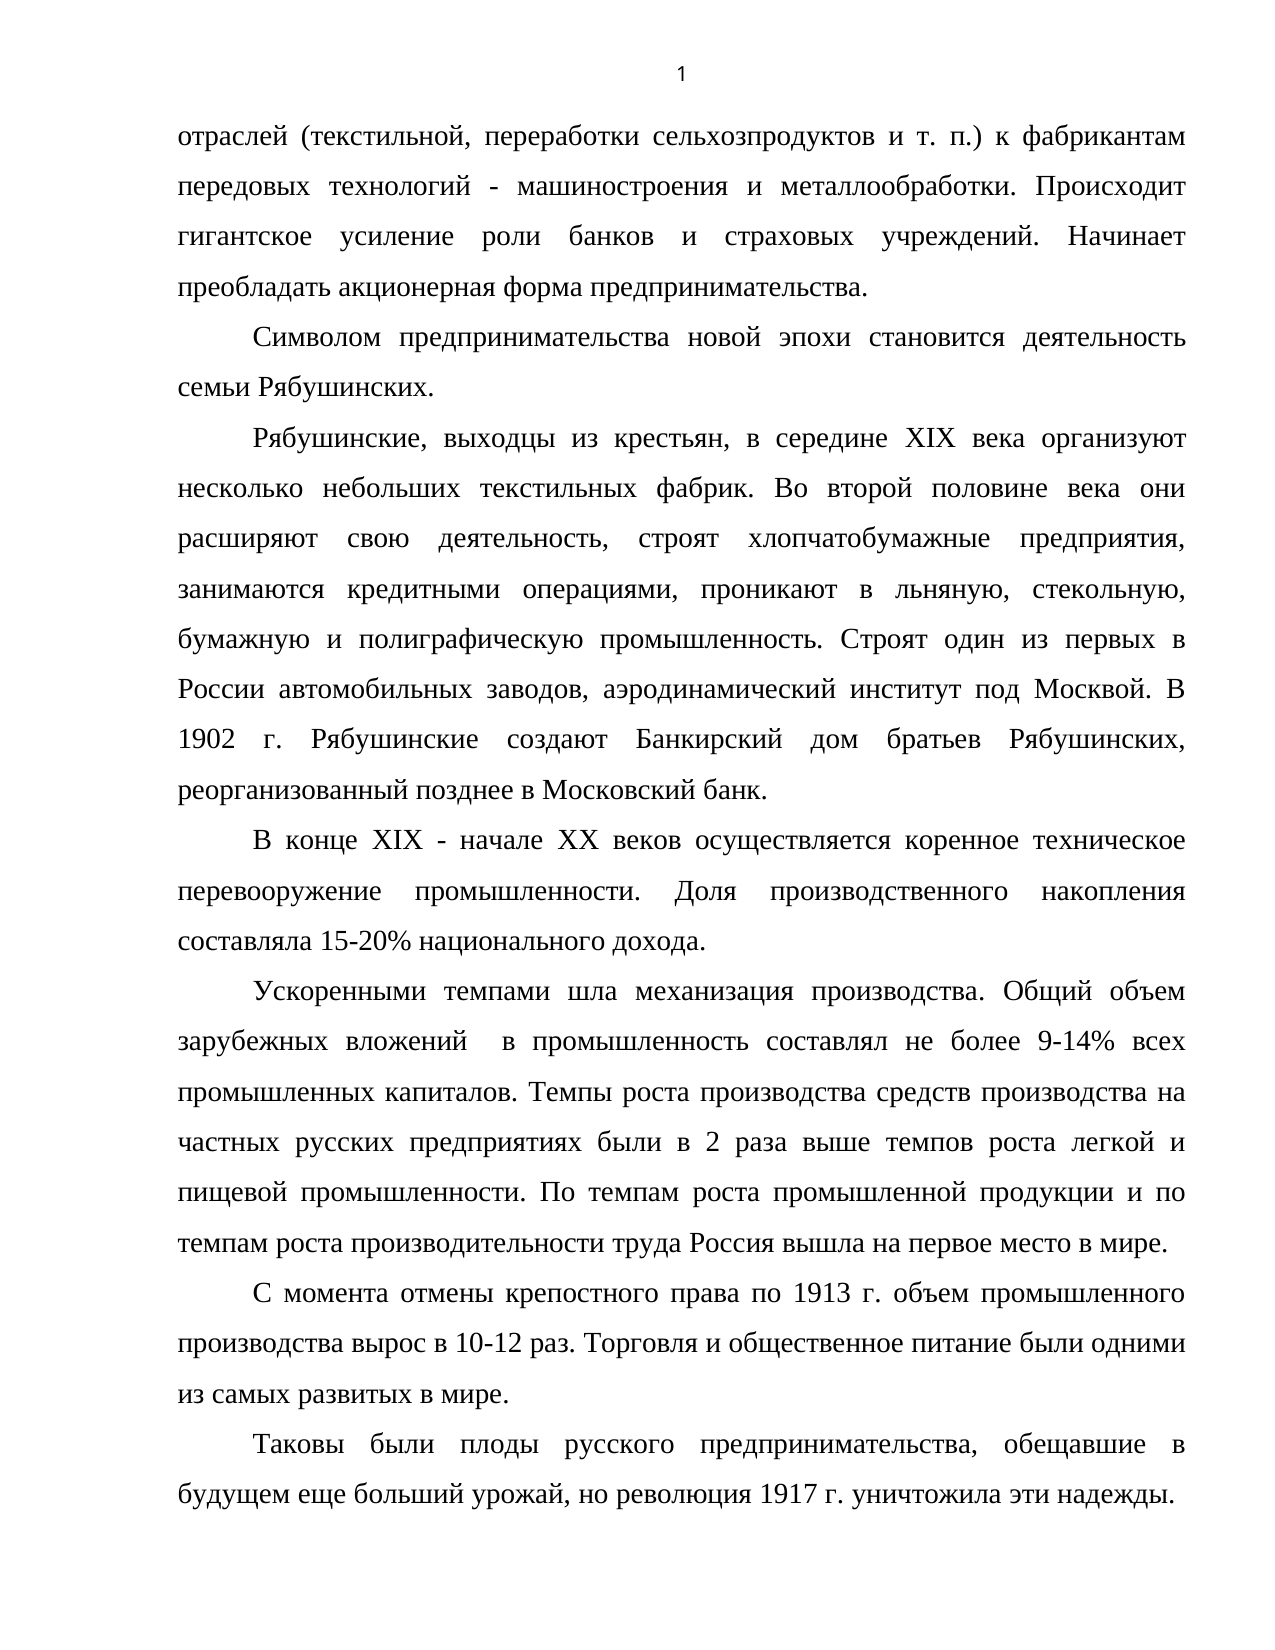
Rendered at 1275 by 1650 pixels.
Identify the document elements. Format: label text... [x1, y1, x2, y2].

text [177, 118, 1186, 303]
text Рябушинские, выходцы из крестьян, в середине XIX века организуют несколько небольших текстильных фабрик. Во второй половине века они расширяют свою деятельность, строят хлопчатобумажные предприятия, занимаются кредитными операциями, проникают в льняную, стекольную, бумажную и полиграфическую промышленность. Строят один из первых в России автомобильных заводов, аэродинамический институт под Москвой. В 1902 г. Рябушинские создают Банкирский дом братьев Рябушинских, реорганизованный позднее в Московский банк. [177, 420, 1186, 806]
text Символом предпринимательства новой эпохи становится деятельность семьи Рябушинских. [177, 319, 1186, 403]
text С момента отмены крепостного права по 1913 г. объем промышленного производства вырос в 10-12 раз. Торговля и общественное питание были одними из самых развитых в мире. [177, 1275, 1186, 1409]
text В конце XIX - начале XX веков осуществляется коренное техническое перевооружение промышленности. Доля производственного накопления составляла 15-20% национального дохода. [177, 822, 1186, 957]
text Ускоренными темпами шла механизация производства. Общий объем зарубежных вложений в промышленность составлял не более 9-14% всех промышленных капиталов. Темпы роста производства средств производства на частных русских предприятиях были в 2 раза выше темпов роста легкой и пищевой промышленности. По темпам роста промышленной продукции и по темпам роста производительности труда Россия вышла на первое место в мире. [177, 973, 1186, 1258]
text Таковы были плоды русского предпринимательства, обещавшие в будущем еще больший урожай, но революция 1917 г. уничтожила эти надежды. [177, 1426, 1186, 1510]
